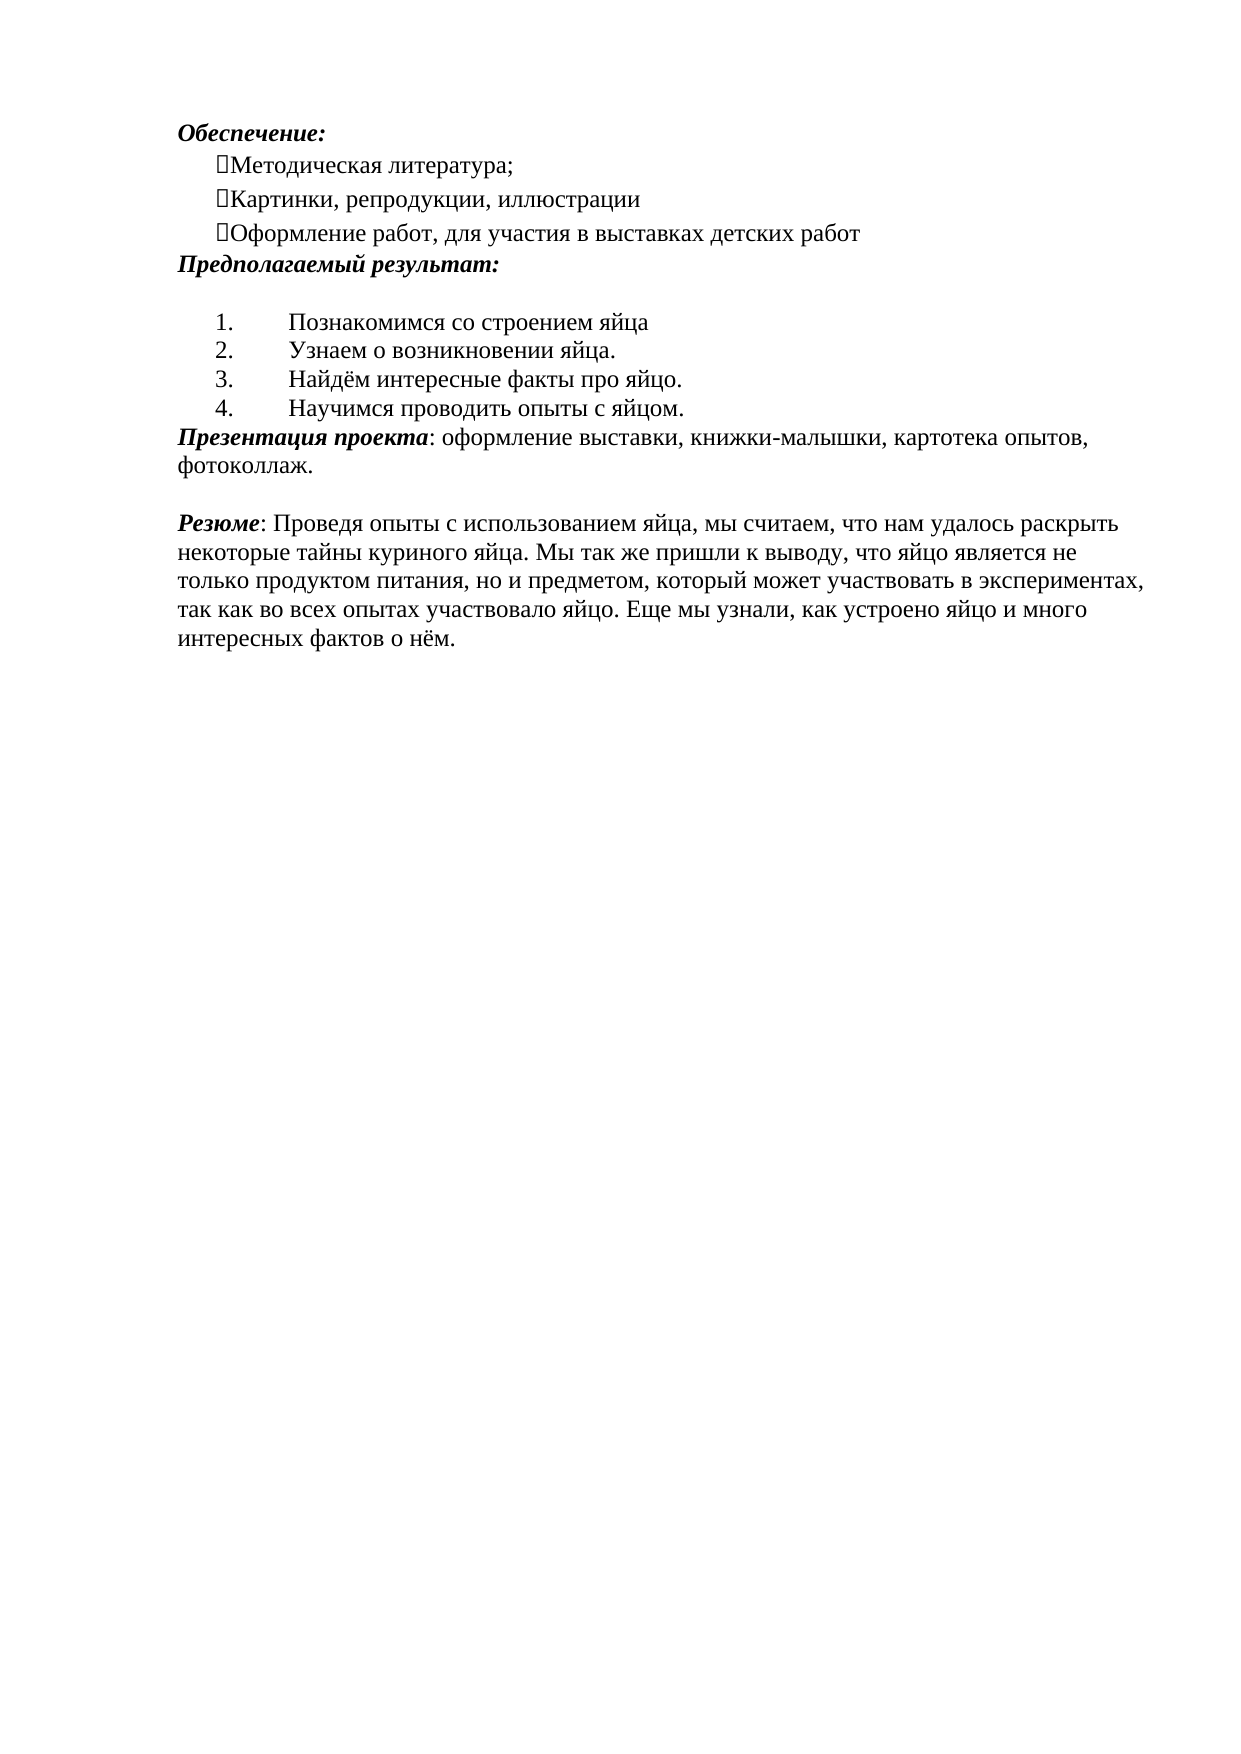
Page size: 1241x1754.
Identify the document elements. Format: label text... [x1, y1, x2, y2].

text Картинки, репродукции, иллюстрации [215, 181, 1152, 215]
text Предполагаемый результат: [177, 249, 1152, 278]
list Познакомимся со строением яйца [215, 307, 1152, 335]
list Научимся проводить опыты с яйцом. [215, 393, 1152, 422]
text Методическая литература; [215, 147, 1152, 181]
list Найдём интересные факты про яйцо. [215, 364, 1152, 393]
list Узнаем о возникновении яйца. [215, 335, 1152, 364]
text Презентация проекта: оформление выставки, книжки-малышки, картотека опытов, фотоколлаж. [177, 422, 1152, 479]
text Обеспечение: [177, 118, 1152, 147]
text Оформление работ, для участия в выставках детских работ [215, 215, 1152, 249]
text Резюме: Проведя опыты с использованием яйца, мы считаем, что нам удалось раскрыть некоторые тайны куриного яйца. Мы так же пришли к выводу, что яйцо является не только продуктом питания, но и предметом, который может участвовать в экспериментах, так как во всех опытах участвовало яйцо. Еще мы узнали, как устроено яйцо и много интересных фактов о нём. [177, 508, 1152, 652]
